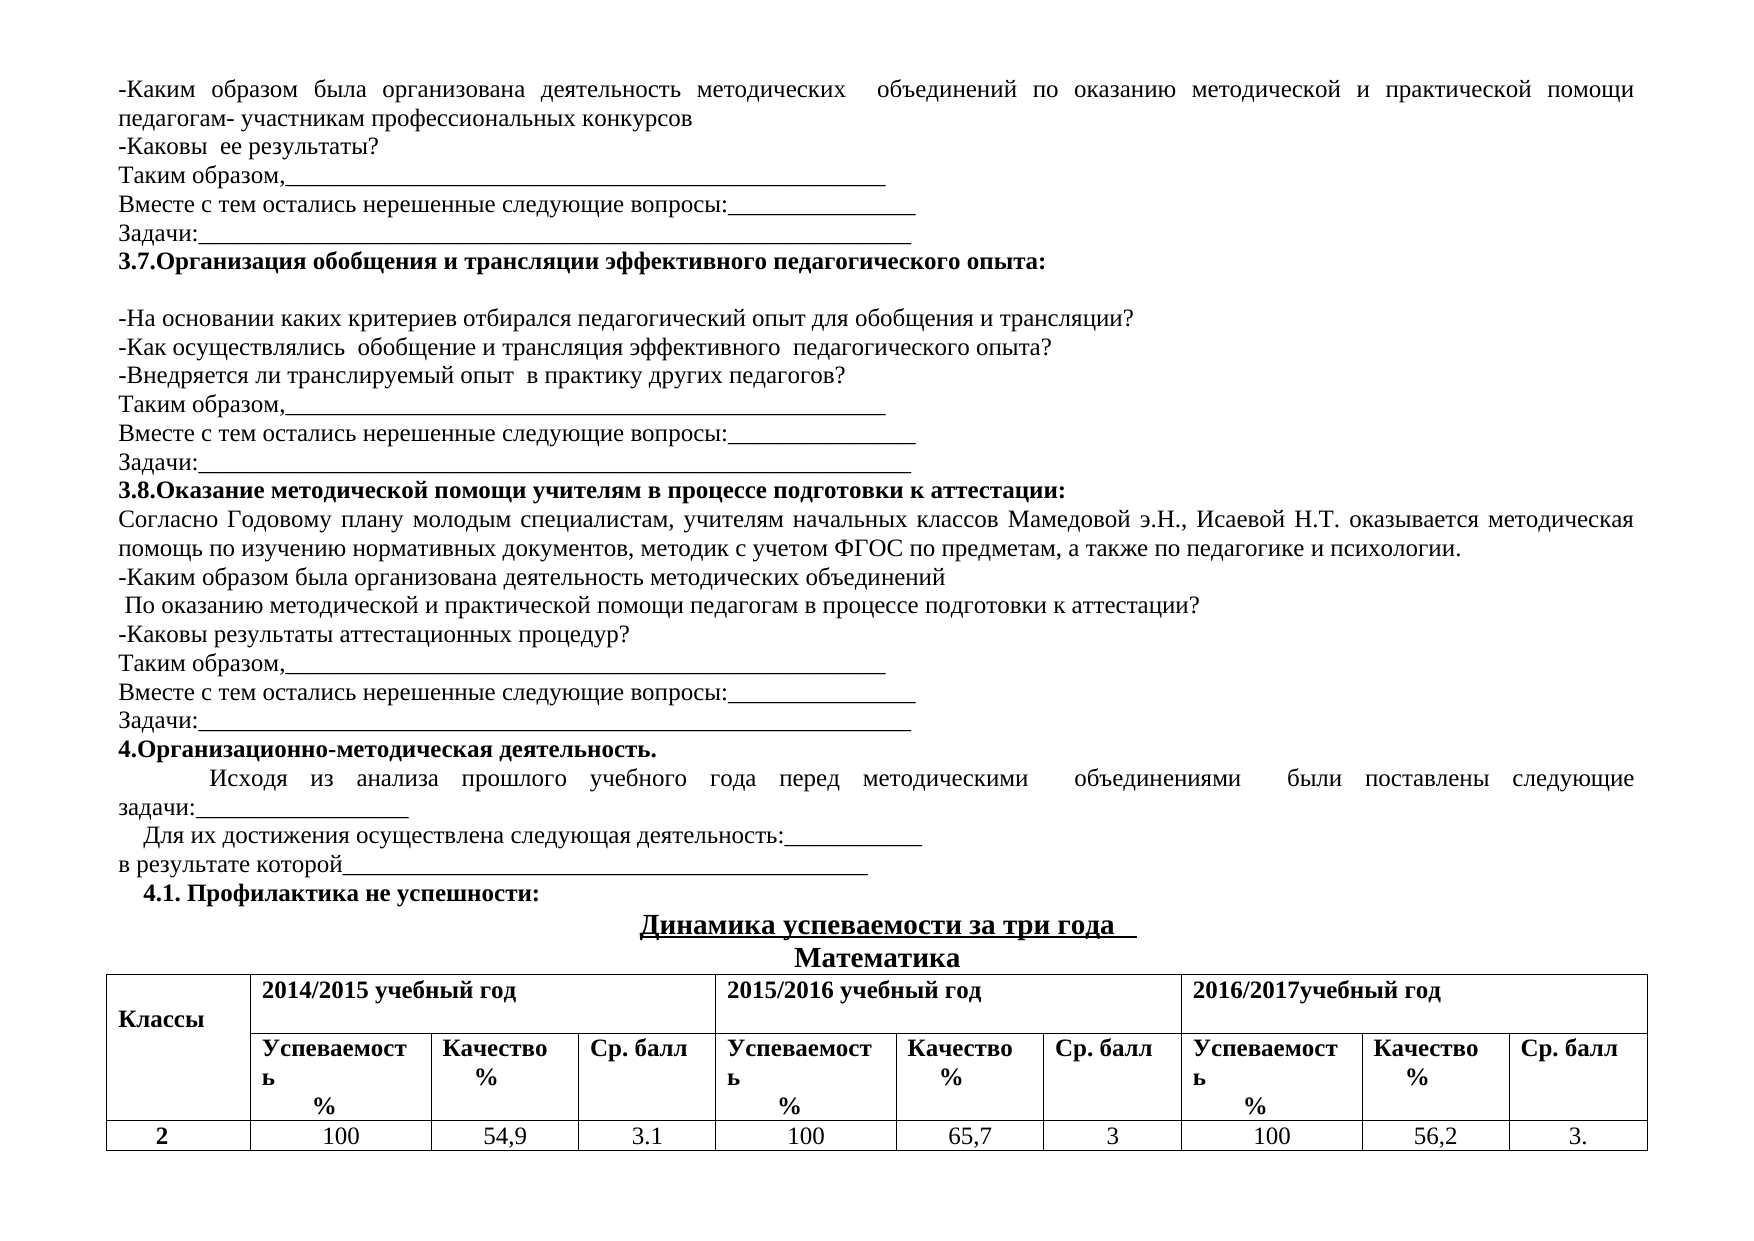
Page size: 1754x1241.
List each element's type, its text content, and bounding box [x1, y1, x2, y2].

text Вместе с тем остались нерешенные следующие вопросы:_______________ [118, 677, 1636, 706]
table_cell Качество % [1363, 1034, 1509, 1120]
table_cell Успеваемость % [251, 1034, 431, 1120]
text Согласно Годовому плану молодым специалистам, учителям начальных классов Мамедовой э.Н., Исаевой Н.Т. оказывается методическая помощь по изучению нормативных документов, методик с учетом ФГОС по предметам, а также по педагогике и психологии. [118, 504, 1636, 562]
text Задачи:_________________________________________________________ [118, 447, 1636, 476]
table_cell Ср. балл [1510, 1034, 1647, 1120]
text Вместе с тем остались нерешенные следующие вопросы:_______________ [118, 418, 1636, 447]
text -Каковы ее результаты? [118, 131, 1636, 160]
text Таким образом,________________________________________________ [118, 160, 1636, 189]
table_cell Качество % [897, 1034, 1043, 1120]
table_cell 100 [1182, 1121, 1362, 1149]
table_cell 3 [1044, 1121, 1181, 1149]
table_cell 100 [716, 1121, 896, 1149]
text 4.Организационно-методическая деятельность. [118, 734, 1636, 763]
text -Каким образом была организована деятельность методических объединений [118, 562, 1636, 591]
text 3.7.Организация обобщения и трансляции эффективного педагогического опыта: [118, 246, 1636, 275]
text 4.1. Профилактика не успешности: [118, 878, 1636, 907]
table_cell 54,9 [432, 1121, 578, 1149]
text Задачи:_________________________________________________________ [118, 218, 1636, 246]
table_cell Успеваемость % [1182, 1034, 1362, 1120]
table_cell 2 [107, 1121, 250, 1149]
table_cell Качество % [432, 1034, 578, 1120]
text Математика [118, 940, 1636, 974]
table_cell 65,7 [897, 1121, 1043, 1149]
text Задачи:_________________________________________________________ [118, 706, 1636, 734]
table_header 2015/2016 учебный год [716, 975, 1181, 1032]
table_cell 3.1 [579, 1121, 715, 1149]
text Исходя из анализа прошлого учебного года перед методическими объединениями были поставлены следующие задачи:_________________ [118, 763, 1636, 821]
table_header 2016/2017учебный год [1182, 975, 1647, 1032]
text -Каковы результаты аттестационных процедур? [118, 619, 1636, 648]
table_cell 56,2 [1363, 1121, 1509, 1149]
text Таким образом,________________________________________________ [118, 389, 1636, 418]
table_cell Успеваемость % [716, 1034, 896, 1120]
table_cell Ср. балл [579, 1034, 715, 1120]
table_header 2014/2015 учебный год [251, 975, 715, 1032]
text Таким образом,________________________________________________ [118, 648, 1636, 677]
table_cell 3. [1510, 1121, 1647, 1149]
text -Каким образом была организована деятельность методических объединений по оказанию методической и практической помощи педагогам- участникам профессиональных конкурсов [118, 74, 1636, 131]
text По оказанию методической и практической помощи педагогам в процессе подготовки к аттестации? [118, 591, 1636, 619]
text -Как осуществлялись обобщение и трансляция эффективного педагогического опыта? [118, 332, 1636, 361]
text в результате которой__________________________________________ [118, 849, 1636, 878]
text 3.8.Оказание методической помощи учителям в процессе подготовки к аттестации: [118, 476, 1636, 504]
text -Внедряется ли транслируемый опыт в практику других педагогов? [118, 361, 1636, 389]
text Динамика успеваемости за три года [118, 907, 1636, 940]
table_cell 100 [251, 1121, 431, 1149]
text Для их достижения осуществлена следующая деятельность:___________ [118, 821, 1636, 849]
text Вместе с тем остались нерешенные следующие вопросы:_______________ [118, 189, 1636, 218]
table_header Классы [107, 975, 250, 1120]
text -На основании каких критериев отбирался педагогический опыт для обобщения и трансляции? [118, 303, 1636, 332]
table_cell Ср. балл [1044, 1034, 1181, 1120]
